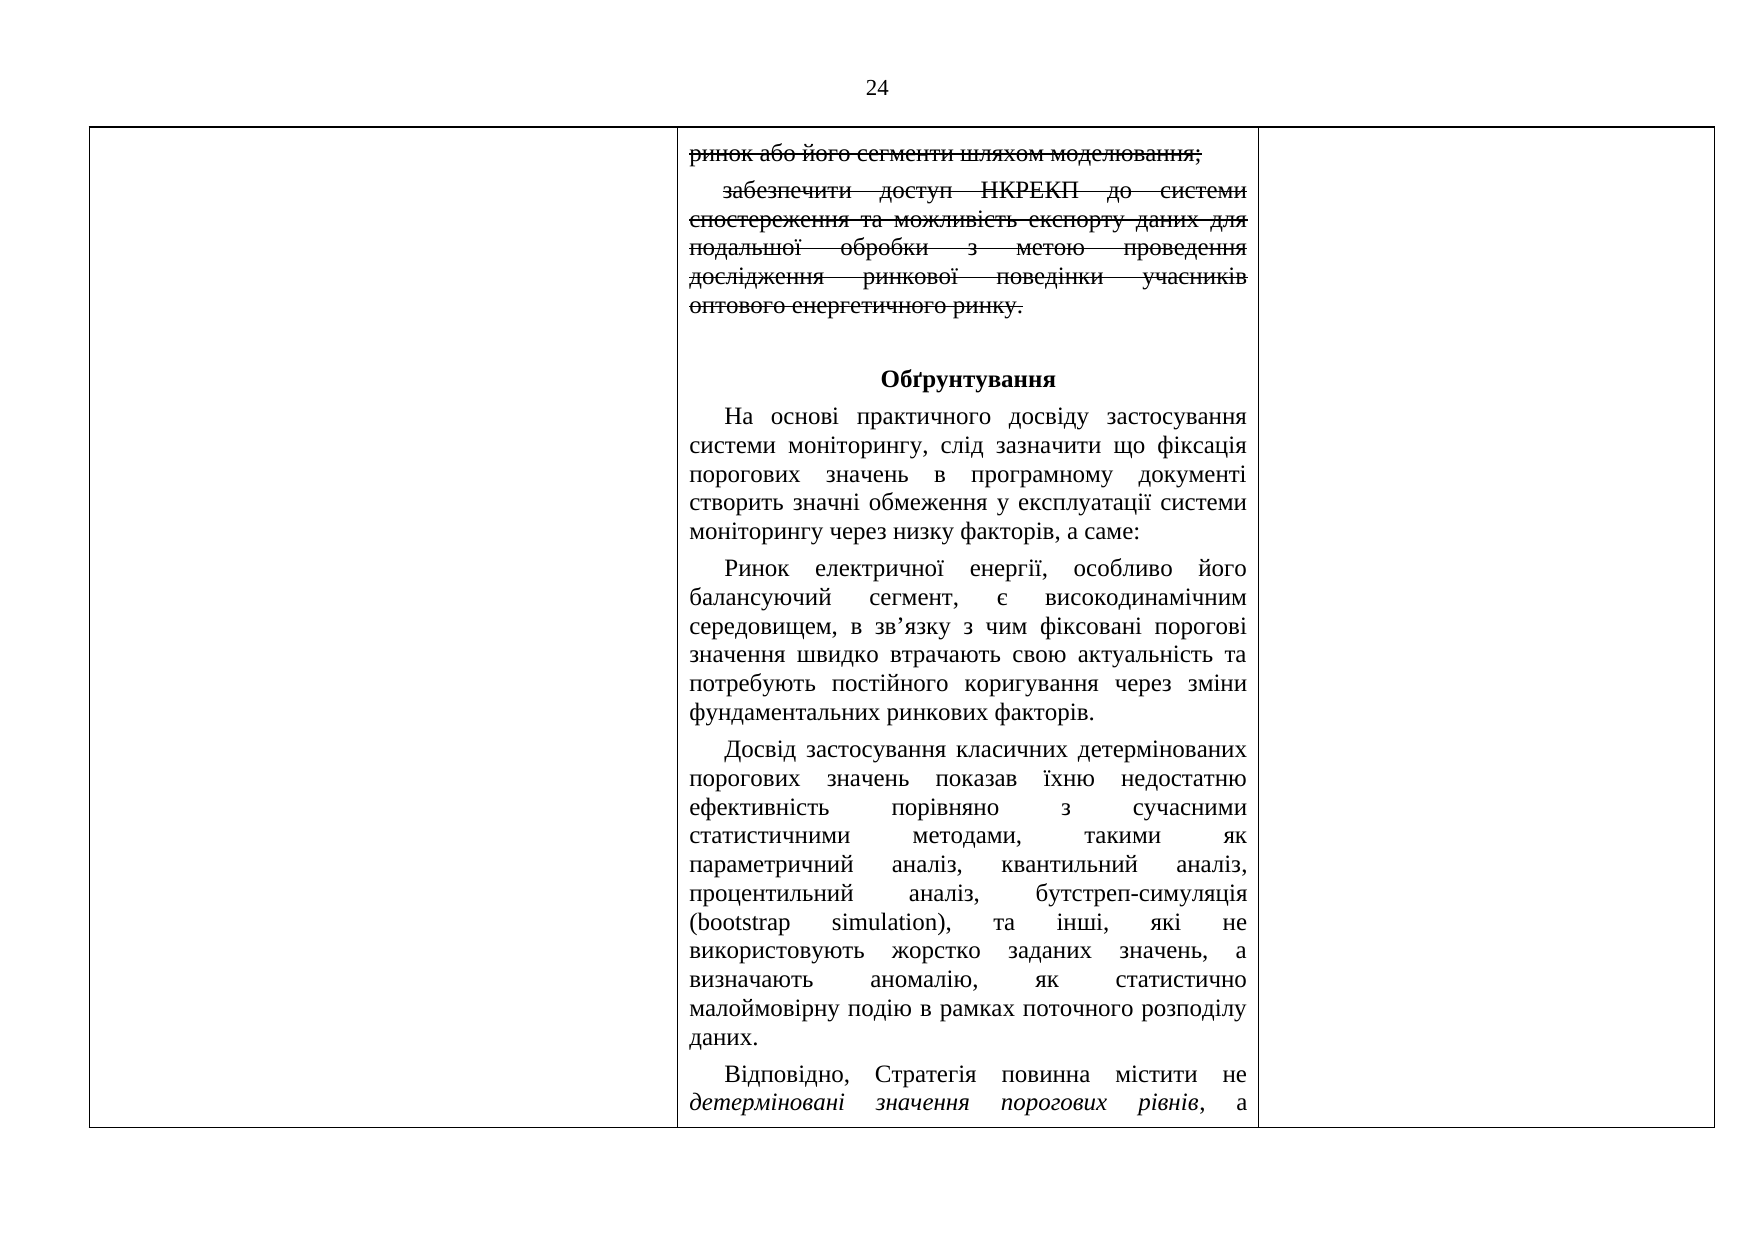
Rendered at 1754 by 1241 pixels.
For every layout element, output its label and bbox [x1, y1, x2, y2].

table_cell [1259, 128, 1714, 1127]
table_cell [678, 128, 1258, 1127]
table_cell [90, 128, 677, 1127]
